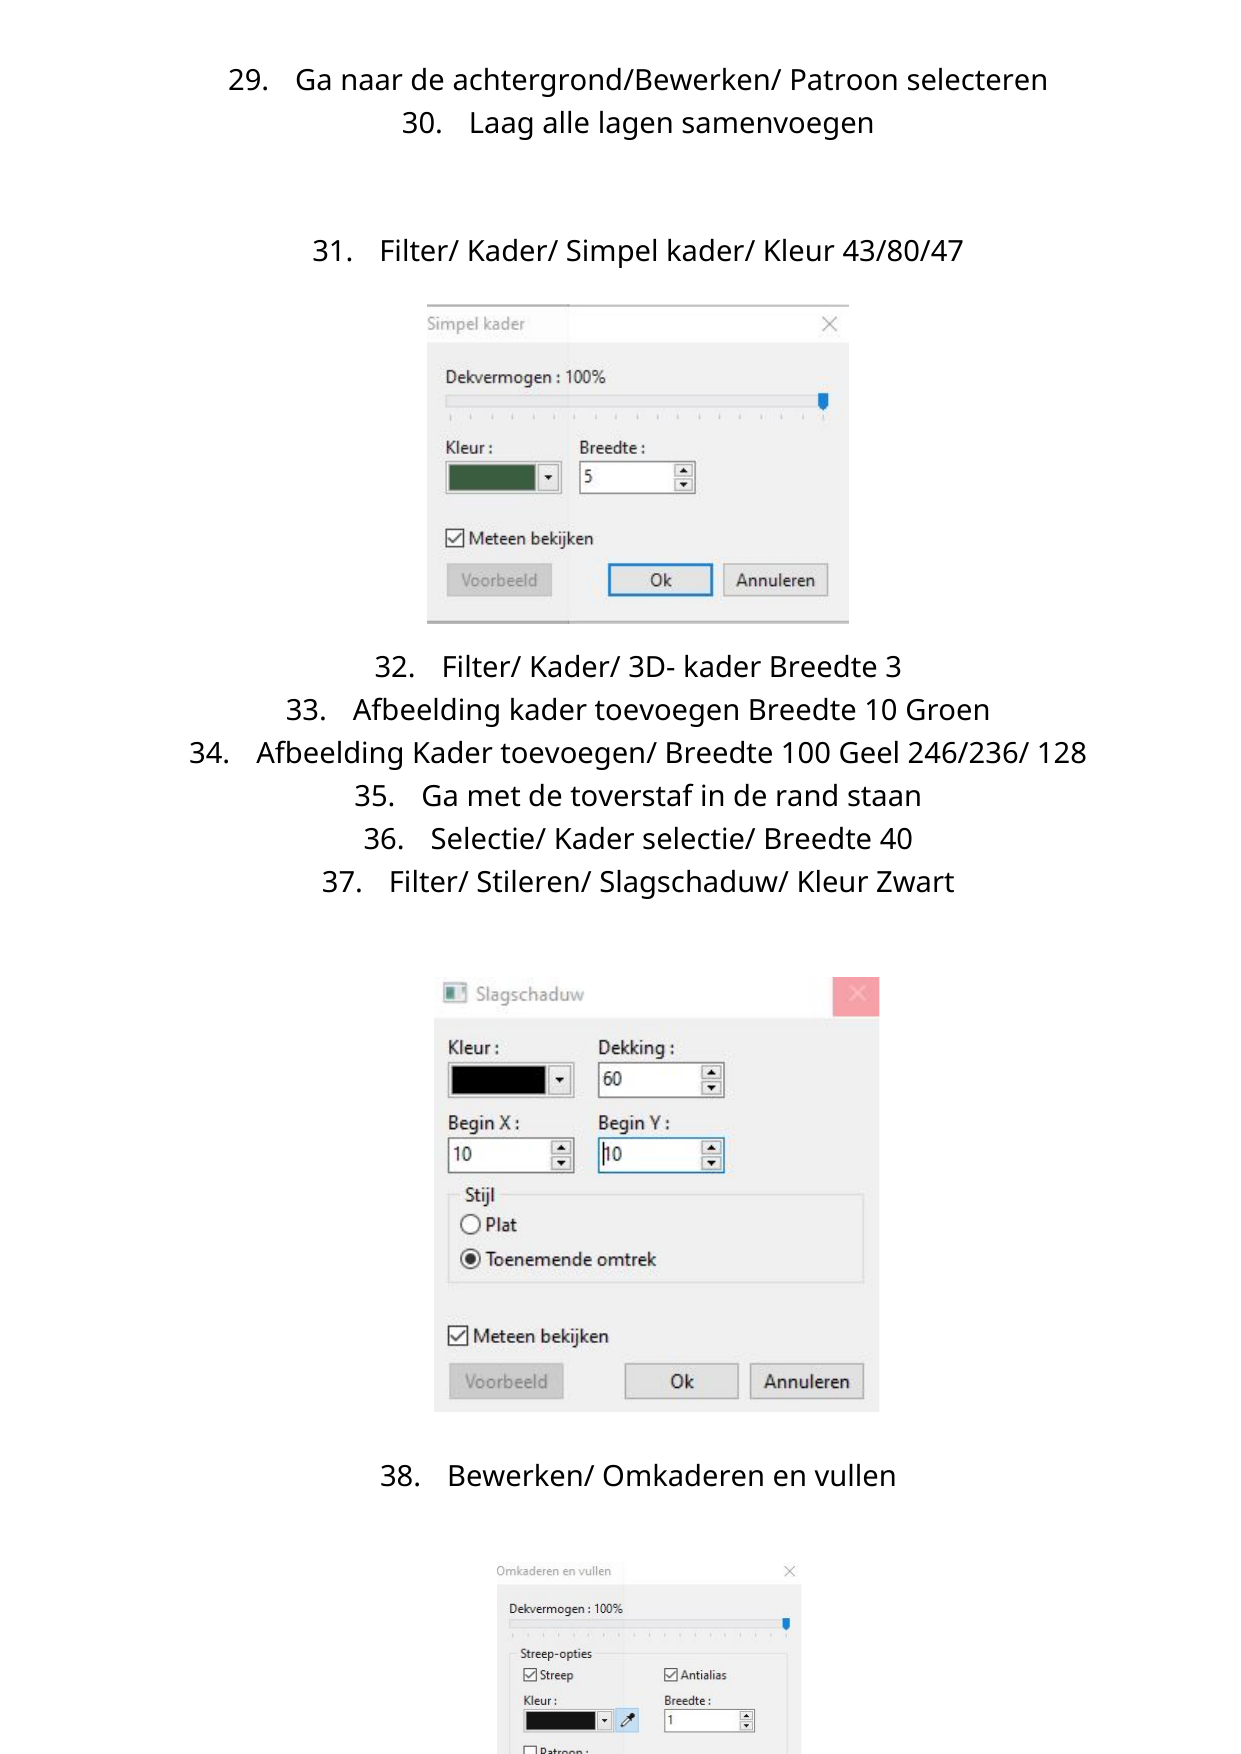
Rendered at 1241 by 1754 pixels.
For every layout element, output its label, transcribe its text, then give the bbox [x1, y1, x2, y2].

list Selectie/ Kader selectie/ Breedte 40 [110, 818, 1167, 858]
list Ga naar de achtergrond/Bewerken/ Patroon selecteren [110, 59, 1167, 99]
list Ga met de toverstaf in de rand staan [110, 775, 1167, 815]
picture [427, 304, 849, 624]
picture [497, 1562, 802, 1754]
list Filter/ Kader/ 3D- kader Breedte 3 [110, 647, 1167, 686]
list Afbeelding kader toevoegen Breedte 10 Groen [110, 689, 1167, 729]
list Bewerken/ Omkaderen en vullen [110, 1456, 1167, 1495]
picture [434, 977, 880, 1412]
list Afbeelding Kader toevoegen/ Breedte 100 Geel 246/236/ 128 [110, 732, 1167, 772]
list Filter/ Kader/ Simpel kader/ Kleur 43/80/47 [110, 230, 1167, 270]
list Filter/ Stileren/ Slagschaduw/ Kleur Zwart [110, 861, 1167, 901]
list Laag alle lagen samenvoegen [110, 102, 1167, 142]
